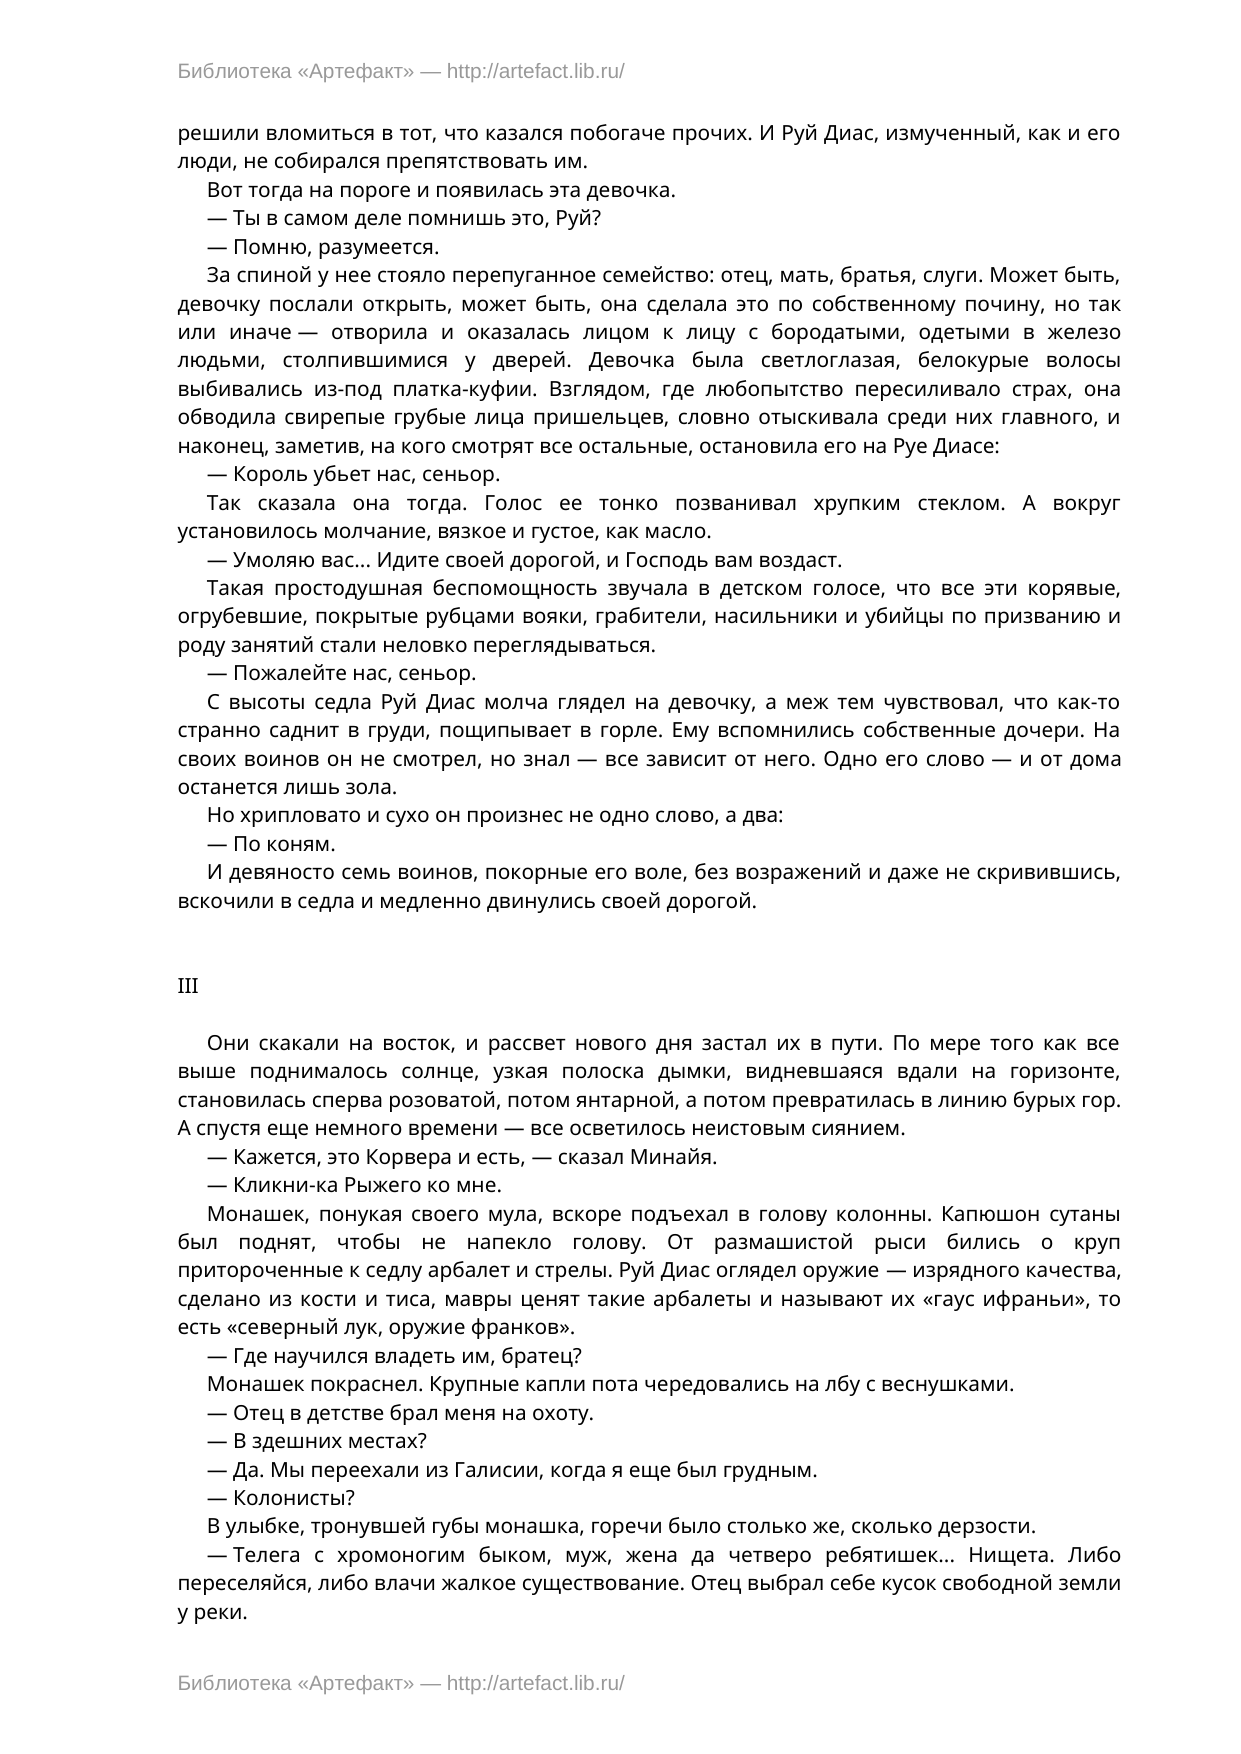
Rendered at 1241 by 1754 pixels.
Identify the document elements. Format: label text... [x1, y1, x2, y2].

text — Да. Мы переехали из Галисии, когда я еще был грудным. [177, 1455, 1122, 1483]
text И девяносто семь воинов, покорные его воле, без возражений и даже не скривившись, вскочили в седла и медленно двинулись своей дорогой. [177, 857, 1122, 914]
text Монашек покраснел. Крупные капли пота чередовались на лбу с веснушками. [177, 1369, 1122, 1398]
text С высоты седла Руй Диас молча глядел на девочку, а меж тем чувствовал, что как-то странно саднит в груди, пощипывает в горле. Ему вспомнились собственные дочери. На своих воинов он не смотрел, но знал — все зависит от него. Одно его слово — и от дома останется лишь зола. [177, 687, 1122, 801]
text В улыбке, тронувшей губы монашка, горечи было столько же, сколько дерзости. [177, 1512, 1122, 1540]
subtitle III [177, 971, 1122, 1000]
text Но хрипловато и сухо он произнес не одно слово, а два: [177, 801, 1122, 829]
text — Ты в самом деле помнишь это, Руй? [177, 203, 1122, 232]
text Монашек, понукая своего мула, вскоре подъехал в голову колонны. Капюшон сутаны был поднят, чтобы не напекло голову. От размашистой рыси бились о круп притороченные к седлу арбалет и стрелы. Руй Диас оглядел оружие — изрядного качества, сделано из кости и тиса, мавры ценят такие арбалеты и называют их «гаус ифраньи», то есть «северный лук, оружие франков». [177, 1199, 1122, 1341]
text За спиной у нее стояло перепуганное семейство: отец, мать, братья, слуги. Может быть, девочку послали открыть, может быть, она сделала это по собственному почину, но так или иначе — отворила и оказалась лицом к лицу с бородатыми, одетыми в железо людьми, столпившимися у дверей. Девочка была светлоглазая, белокурые волосы выбивались из-под платка-куфии. Взглядом, где любопытство пересиливало страх, она обводила свирепые грубые лица пришельцев, словно отыскивала среди них главного, и наконец, заметив, на кого смотрят все остальные, остановила его на Руе Диасе: [177, 260, 1122, 459]
text — Кажется, это Корвера и есть, — сказал Минайя. [177, 1142, 1122, 1170]
text — Колонисты? [177, 1483, 1122, 1512]
text — В здешних местах? [177, 1426, 1122, 1455]
text — Помню, разумеется. [177, 232, 1122, 260]
text Они скакали на восток, и рассвет нового дня застал их в пути. По мере того как все выше поднималось солнце, узкая полоска дымки, видневшаяся вдали на горизонте, становилась сперва розоватой, потом янтарной, а потом превратилась в линию бурых гор. А спустя еще немного времени — все осветилось неистовым сиянием. [177, 1028, 1122, 1142]
text — Пожалейте нас, сеньор. [177, 658, 1122, 687]
text — Телега с хромоногим быком, муж, жена да четверо ребятишек... Нищета. Либо переселяйся, либо влачи жалкое существование. Отец выбрал себе кусок свободной земли у реки. [177, 1540, 1122, 1625]
text — Где научился владеть им, братец? [177, 1341, 1122, 1369]
text Так сказала она тогда. Голос ее тонко позванивал хрупким стеклом. А вокруг установилось молчание, вязкое и густое, как масло. [177, 488, 1122, 545]
text — Кликни-ка Рыжего ко мне. [177, 1170, 1122, 1199]
text — По коням. [177, 829, 1122, 857]
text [177, 118, 1122, 175]
text Вот тогда на пороге и появилась эта девочка. [177, 175, 1122, 203]
text — Король убьет нас, сеньор. [177, 459, 1122, 488]
text — Отец в детстве брал меня на охоту. [177, 1398, 1122, 1426]
text Такая простодушная беспомощность звучала в детском голосе, что все эти корявые, огрубевшие, покрытые рубцами вояки, грабители, насильники и убийцы по призванию и роду занятий стали неловко переглядываться. [177, 573, 1122, 658]
text — Умоляю вас... Идите своей дорогой, и Господь вам воздаст. [177, 545, 1122, 573]
